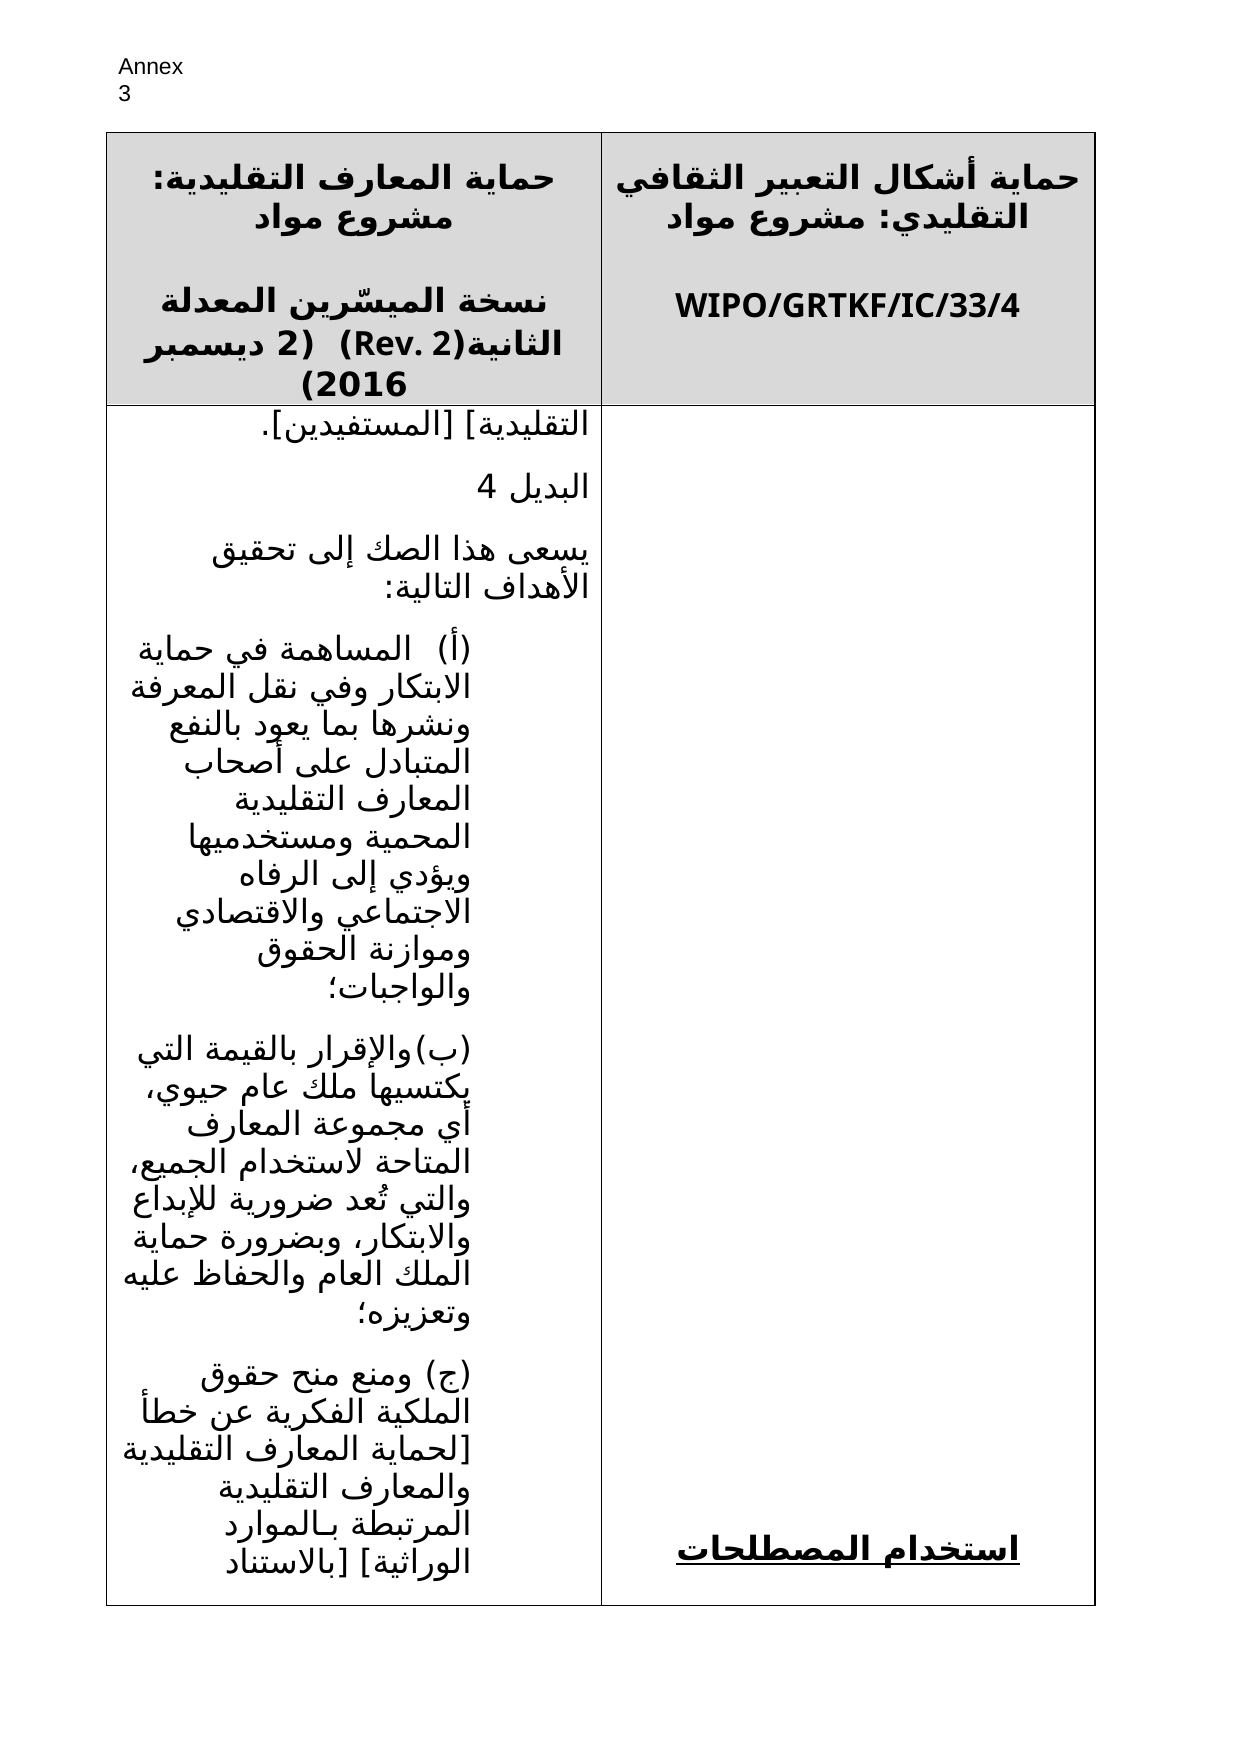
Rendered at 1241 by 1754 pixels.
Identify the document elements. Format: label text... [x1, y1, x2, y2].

table_header حماية أشكال التعبير الثقافي التقليدي: مشروع مواد WIPO/GRTKF/IC/33/4 [602, 133, 1094, 404]
table_header حماية المعارف التقليدية: مشروع مواد نسخة الميسّرين المعدلة الثانية(Rev. 2) (2 ديسمبر 2016) [107, 133, 601, 404]
